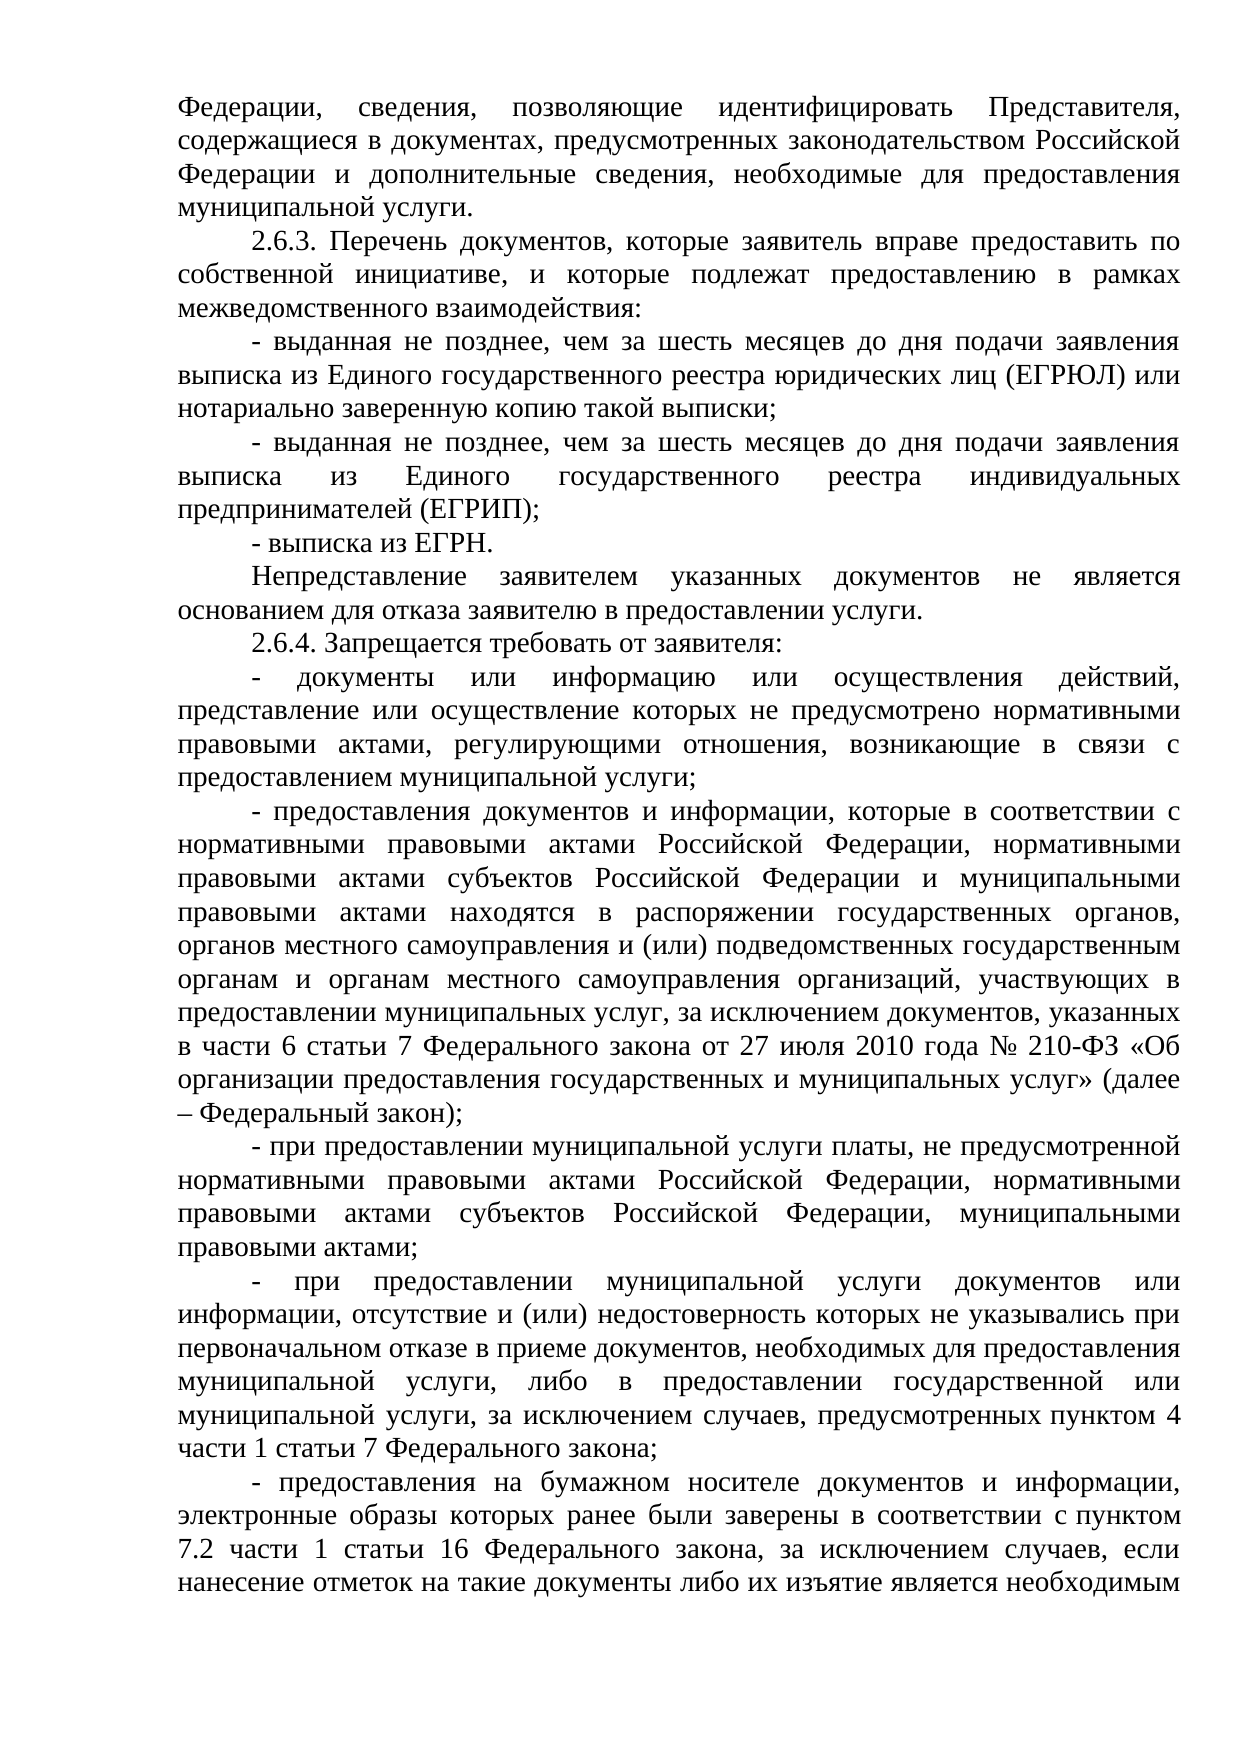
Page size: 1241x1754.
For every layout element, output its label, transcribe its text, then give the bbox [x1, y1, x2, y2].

text - при предоставлении муниципальной услуги платы, не предусмотренной нормативными правовыми актами Российской Федерации, нормативными правовыми актами субъектов Российской Федерации, муниципальными правовыми актами; [177, 1128, 1181, 1263]
text 2.6.4. Запрещается требовать от заявителя: [177, 625, 1181, 659]
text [177, 1464, 1181, 1598]
text - предоставления документов и информации, которые в соответствии с нормативными правовыми актами Российской Федерации, нормативными правовыми актами субъектов Российской Федерации и муниципальными правовыми актами находятся в распоряжении государственных органов, органов местного самоуправления и (или) подведомственных государственным органам и органам местного самоуправления организаций, участвующих в предоставлении муниципальных услуг, за исключением документов, указанных в части 6 статьи 7 Федерального закона от 27 июля 2010 года № 210-ФЗ «Об организации предоставления государственных и муниципальных услуг» (далее – Федеральный закон); [177, 793, 1181, 1128]
text - выданная не позднее, чем за шесть месяцев до дня подачи заявления выписка из Единого государственного реестра юридических лиц (ЕГРЮЛ) или нотариально заверенную копию такой выписки; [177, 323, 1181, 424]
text 2.6.3. Перечень документов, которые заявитель вправе предоставить по собственной инициативе, и которые подлежат предоставлению в рамках межведомственного взаимодействия: [177, 223, 1181, 323]
text - выданная не позднее, чем за шесть месяцев до дня подачи заявления выписка из Единого государственного реестра индивидуальных предпринимателей (ЕГРИП); [177, 424, 1181, 525]
text - документы или информацию или осуществления действий, представление или осуществление которых не предусмотрено нормативными правовыми актами, регулирующими отношения, возникающие в связи с предоставлением муниципальной услуги; [177, 659, 1181, 793]
text Непредставление заявителем указанных документов не является основанием для отказа заявителю в предоставлении услуги. [177, 558, 1181, 625]
text - при предоставлении муниципальной услуги документов или информации, отсутствие и (или) недостоверность которых не указывались при первоначальном отказе в приеме документов, необходимых для предоставления муниципальной услуги, либо в предоставлении государственной или муниципальной услуги, за исключением случаев, предусмотренных пунктом 4 части 1 статьи 7 Федерального закона; [177, 1263, 1181, 1464]
text - выписка из ЕГРН. [177, 525, 1181, 558]
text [177, 89, 1181, 223]
